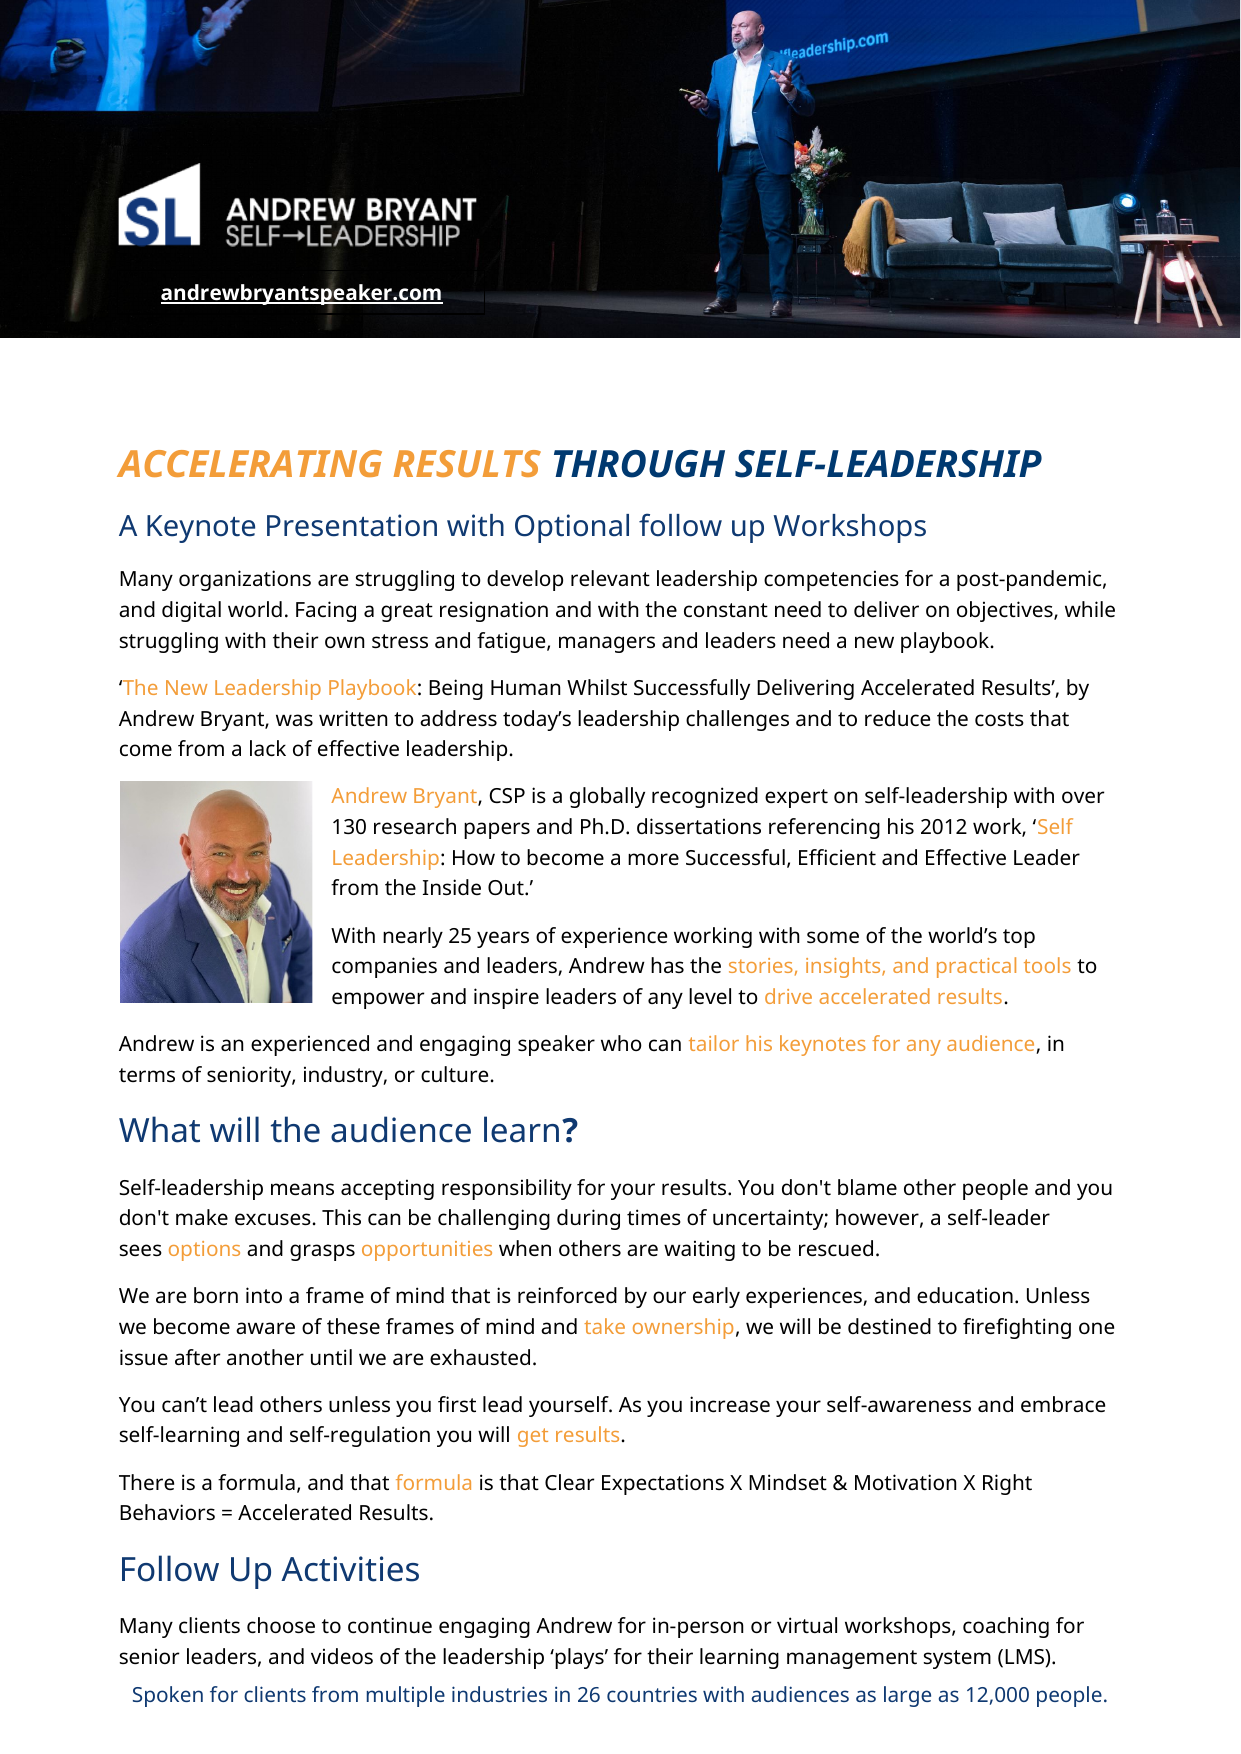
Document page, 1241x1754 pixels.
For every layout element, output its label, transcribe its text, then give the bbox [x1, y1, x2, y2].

text What will the audience learn? [118, 1107, 1122, 1153]
text Follow Up Activities [118, 1546, 1122, 1591]
text ‘The New Leadership Playbook: Being Human Whilst Successfully Delivering Accelerated Results’, by Andrew Bryant, was written to address today’s leadership challenges and to reduce the costs that come from a lack of effective leadership. [118, 673, 1122, 763]
text Many clients choose to continue engaging Andrew for in-person or virtual workshops, coaching for senior leaders, and videos of the leadership ‘plays’ for their learning management system (LMS). [118, 1611, 1122, 1671]
text Self-leadership means accepting responsibility for your results. You don't blame other people and you don't make excuses. This can be challenging during times of uncertainty; however, a self-leader sees options and grasps opportunities when others are waiting to be rescued. [118, 1173, 1122, 1263]
text There is a formula, and that formula is that Clear Expectations X Mindset & Motivation X Right Behaviors = Accelerated Results. [118, 1468, 1122, 1527]
text Many organizations are struggling to develop relevant leadership competencies for a post-pandemic, and digital world. Facing a great resignation and with the constant need to deliver on objectives, while struggling with their own stress and fatigue, managers and leaders need a new playbook. [118, 564, 1122, 654]
subtitle ACCELERATING RESULTS THROUGH SELF-LEADERSHIP [118, 437, 1122, 488]
text Andrew Bryant, CSP is a globally recognized expert on self-leadership with over 130 research papers and Ph.D. dissertations referencing his 2012 work, ‘Self Leadership: How to become a more Successful, Efficient and Effective Leader from the Inside Out.’ [313, 782, 1122, 902]
text We are born into a frame of mind that is reinforced by our early experiences, and education. Unless we become aware of these frames of mind and take ownership, we will be destined to firefighting one issue after another until we are exhausted. [118, 1281, 1122, 1371]
text A Keynote Presentation with Optional follow up Workshops [118, 505, 1122, 545]
text With nearly 25 years of experience working with some of the world’s top companies and leaders, Andrew has the stories, insights, and practical tools to empower and inspire leaders of any level to drive accelerated results. [118, 921, 1122, 1011]
picture [118, 781, 313, 1001]
picture [0, 0, 1241, 338]
text You can’t lead others unless you first lead yourself. As you increase your self-awareness and embrace self-learning and self-regulation you will get results. [118, 1390, 1122, 1449]
text Andrew is an experienced and engaging speaker who can tailor his keynotes for any audience, in terms of seniority, industry, or culture. [118, 1029, 1122, 1088]
